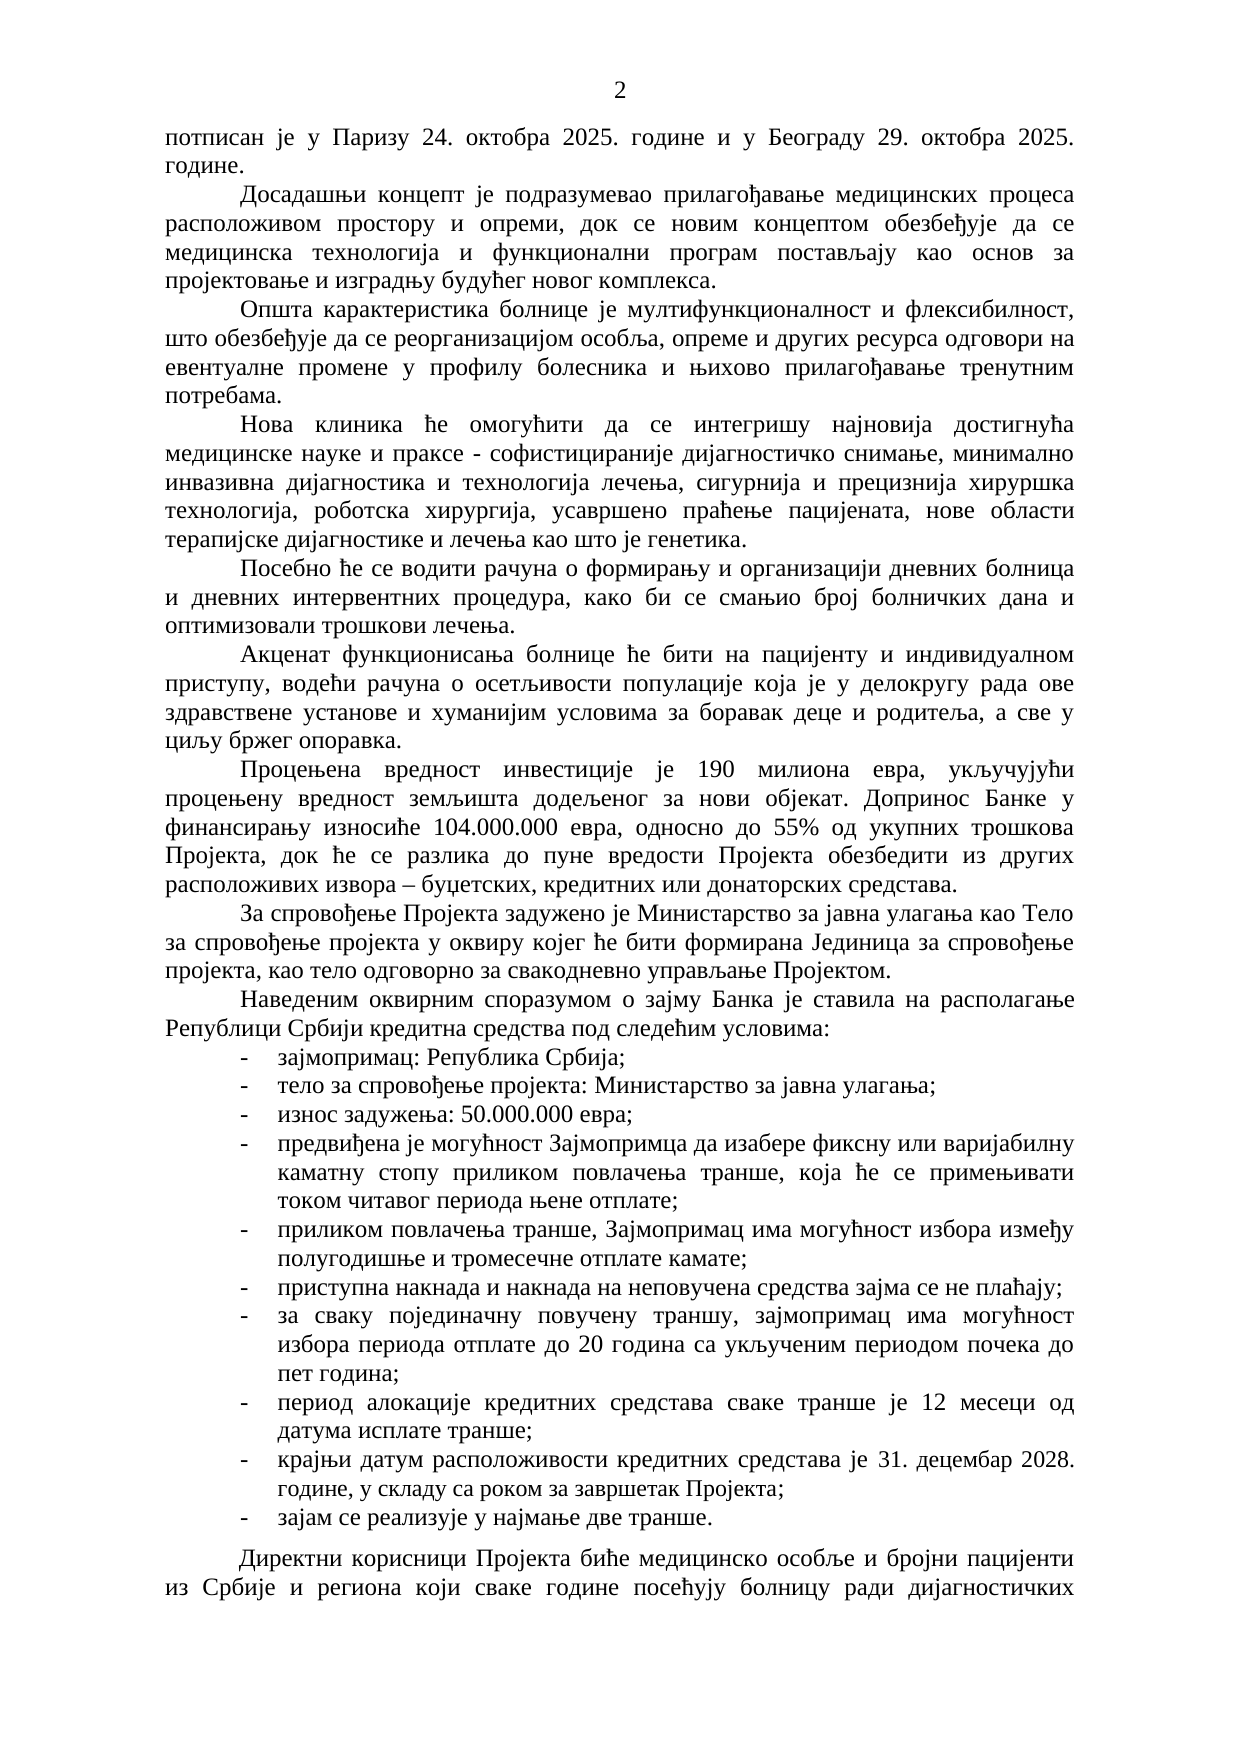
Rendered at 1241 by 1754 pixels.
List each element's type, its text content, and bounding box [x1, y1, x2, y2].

text Досадашњи концепт је подразумевао прилагођавање медицинских процеса расположивом простору и опреми, док се новим концептом обезбеђује да се медицинска технологија и функционални програм постављају као основ за пројектовање и изградњу будућег новог комплекса. [165, 179, 1075, 294]
text - приступна накнада и накнада на неповучена средства зајма се не плаћају; [240, 1272, 1075, 1301]
text Процењена вредност инвестиције је 190 милиона евра, укључујући процењену вредност земљишта додељеног за нови објекат. Допринос Банке у финансирању износиће 104.000.000 евра, односно до 55% од укупних трошкова Пројекта, док ће се разлика до пуне вредости Пројекта обезбедити из других расположивих извора – буџетских, кредитних или донаторских средстава. [165, 754, 1075, 898]
text - крајњи датум расположивости кредитних средстава је 31. децембар 2028. године, у складу са роком за завршетак Пројекта; [240, 1444, 1075, 1502]
text Наведеним оквирним споразумом о зајму Банка je ставила на располагање Републици Србији кредитна средства под следећим условима: [165, 984, 1075, 1042]
text Општа карактеристика болнице је мултифункционалност и флексибилност, што обезбеђује да се реорганизацијом особља, опреме и других ресурса одговори на евентуалне промене у профилу болесника и њихово прилагођавање тренутним потребама. [165, 294, 1075, 409]
text Акценат функционисања болнице ће бити на пацијенту и индивидуалном приступу, водећи рачуна о осетљивости популације која је у делокругу рада ове здравствене установе и хуманијим условима за боравак деце и родитеља, а све у циљу бржег опоравка. [165, 639, 1075, 754]
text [165, 122, 1075, 179]
text - износ задужења: 50.000.000 евра; [240, 1099, 1075, 1128]
text Посебно ће се водити рачуна о формирању и организацији дневних болница и дневних интервентних процедура, како би се смањио број болничких дана и оптимизовали трошкови лечења. [165, 553, 1075, 639]
text - зајмопримац: Република Србија; [240, 1042, 1075, 1071]
text - за сваку појединачну повучену траншу, зајмопримац има могућност избора периода отплате до 20 година са укљученим периодом почека до пет година; [240, 1301, 1075, 1387]
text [165, 1543, 1075, 1601]
text За спровођење Пројекта задужено је Министарство за јавна улагања као Тело за спровођење пројекта у оквиру којег ће бити формирана Јединица за спровођење пројекта, као тело одговорно за свакодневно управљање Пројектом. [165, 898, 1075, 984]
text - предвиђена је могућност Зајмопримца да изабере фиксну или варијабилну каматну стопу приликом повлачења транше, која ће се примењивати током читавог периода њене отплате; [240, 1128, 1075, 1214]
text - зајам се реализује у најмање две транше. [240, 1502, 1075, 1531]
text - приликом повлачења транше, Зајмопримац има могућност избора између полугодишње и тромесечне отплате камате; [240, 1214, 1075, 1272]
text - тело за спровођење пројекта: Министарство за јавна улагања; [240, 1071, 1075, 1099]
text - период алокације кредитних средстава сваке транше је 12 месеци од датума исплате транше; [240, 1387, 1075, 1444]
text Нова клиника ће омогућити да се интегришу најновија достигнућа медицинске науке и праксе - софистицираније дијагностичко снимање, минимално инвазивна дијагностика и технологија лечења, сигурнија и прецизнија хируршка технологија, роботска хирургија, усавршено праћење пацијената, нове области терапијске дијагностике и лечења као што је генетика. [165, 409, 1075, 553]
